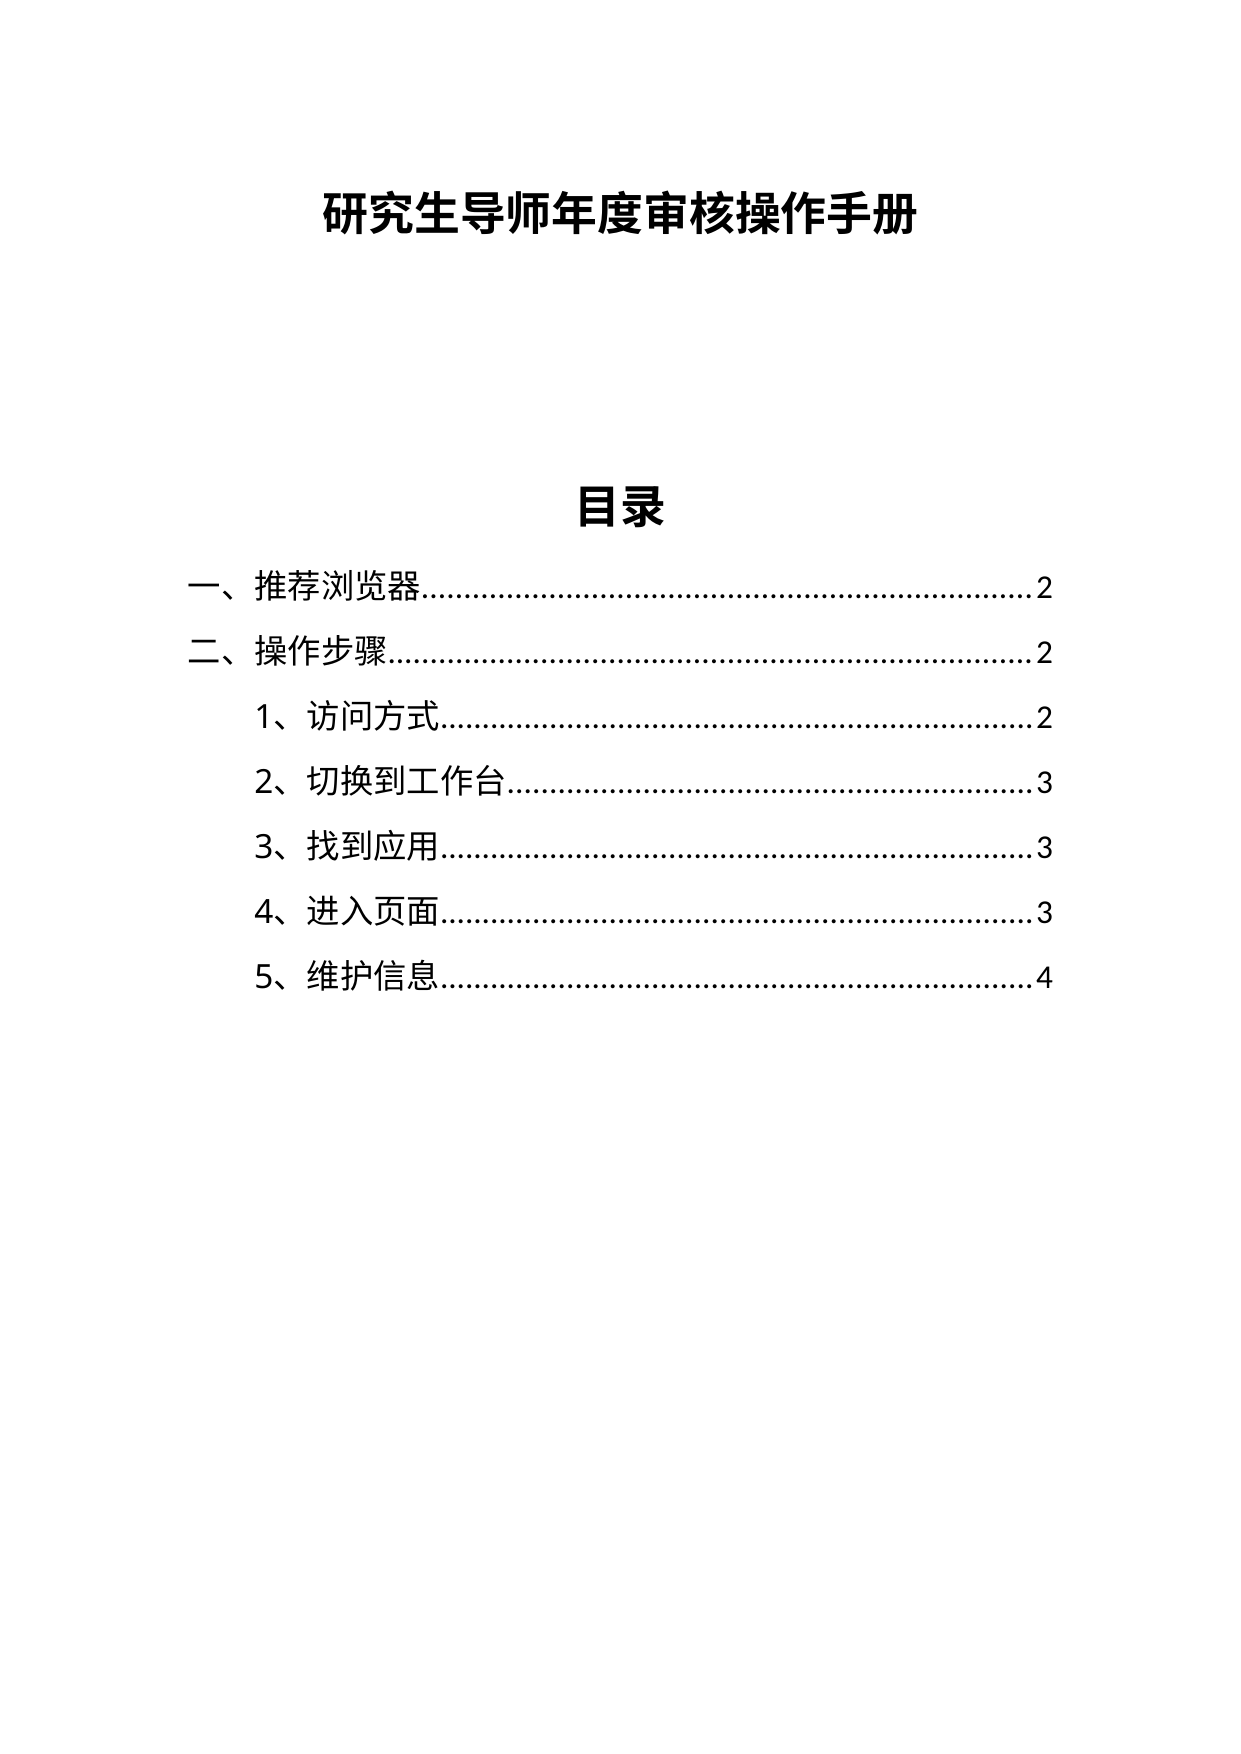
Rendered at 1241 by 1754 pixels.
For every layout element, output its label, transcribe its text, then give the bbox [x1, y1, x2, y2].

text 研究生导师年度审核操作手册 [187, 162, 1053, 259]
